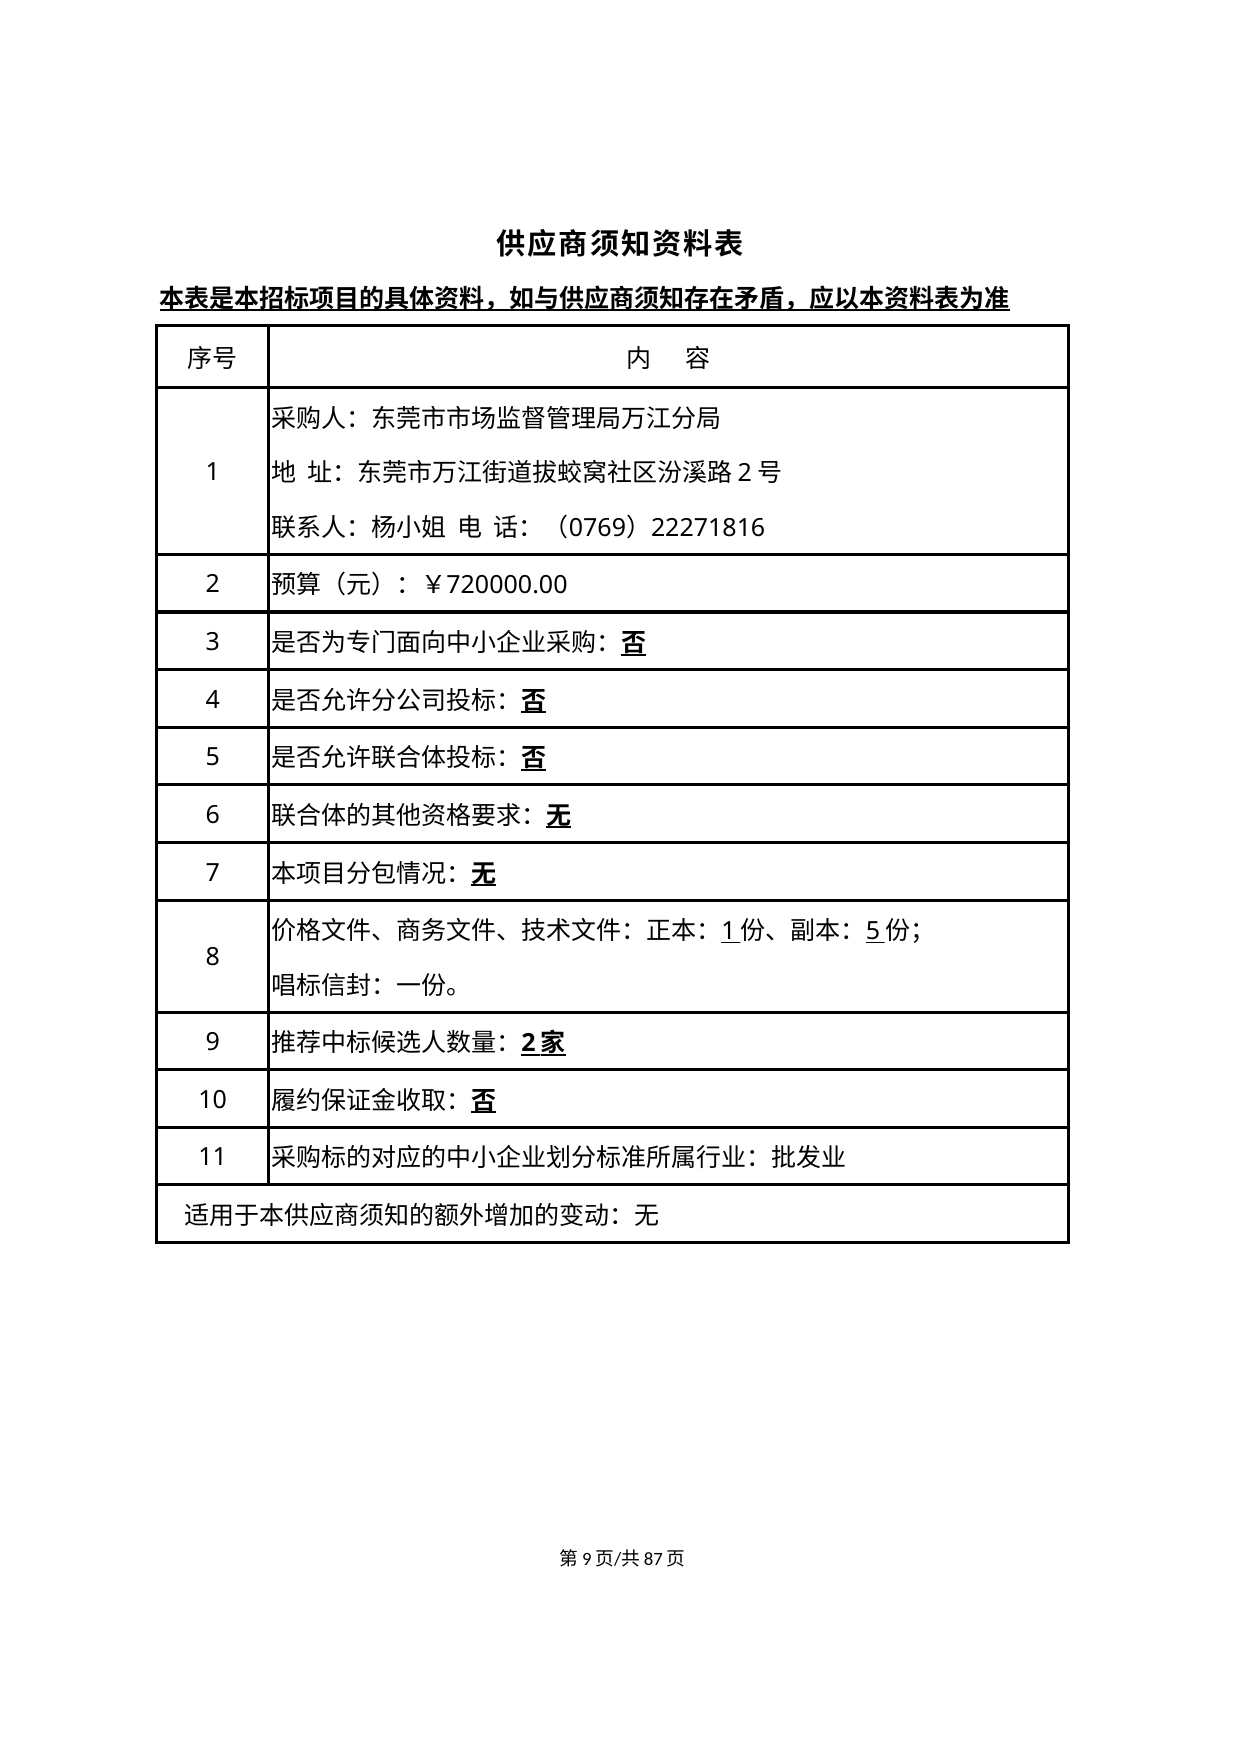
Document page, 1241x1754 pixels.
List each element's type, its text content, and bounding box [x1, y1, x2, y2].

table_cell 10 [158, 1071, 267, 1126]
table_cell 是否允许分公司投标：否 [270, 671, 1067, 726]
table_cell 是否为专门面向中小企业采购：否 [270, 614, 1067, 668]
table_cell 适用于本供应商须知的额外增加的变动：无 [158, 1186, 1067, 1241]
table_cell 推荐中标候选人数量：2家 [270, 1014, 1067, 1068]
table_header 序号 [158, 327, 267, 386]
table_cell 1 [158, 389, 267, 553]
table_cell 是否允许联合体投标：否 [270, 729, 1067, 783]
table_cell 6 [158, 786, 267, 841]
table_cell 7 [158, 844, 267, 898]
subtitle 供应商须知资料表 [159, 215, 1081, 269]
table_cell 本项目分包情况：无 [270, 844, 1067, 898]
table_cell 履约保证金收取：否 [270, 1071, 1067, 1126]
table_cell 5 [158, 729, 267, 783]
table_cell 2 [158, 556, 267, 610]
table_header 内 容 [270, 327, 1067, 386]
table_cell 4 [158, 671, 267, 726]
text 本表是本招标项目的具体资料，如与供应商须知存在矛盾，应以本资料表为准 [159, 269, 1081, 324]
table_cell 11 [158, 1129, 267, 1183]
table_cell 采购标的对应的中小企业划分标准所属行业：批发业 [270, 1129, 1067, 1183]
table_cell 预算（元）：￥720000.00 [270, 556, 1067, 610]
table_cell 8 [158, 902, 267, 1011]
table_cell 3 [158, 614, 267, 668]
table_cell 9 [158, 1014, 267, 1068]
table_cell 采购人：东莞市市场监督管理局万江分局 地 址：东莞市万江街道拔蛟窝社区汾溪路2号 联系人：杨小姐 电 话：（0769）22271816 [270, 389, 1067, 553]
table_cell 价格文件、商务文件、技术文件：正本：1份、副本：5份； 唱标信封：一份。 [270, 902, 1067, 1011]
table_cell 联合体的其他资格要求：无 [270, 786, 1067, 841]
